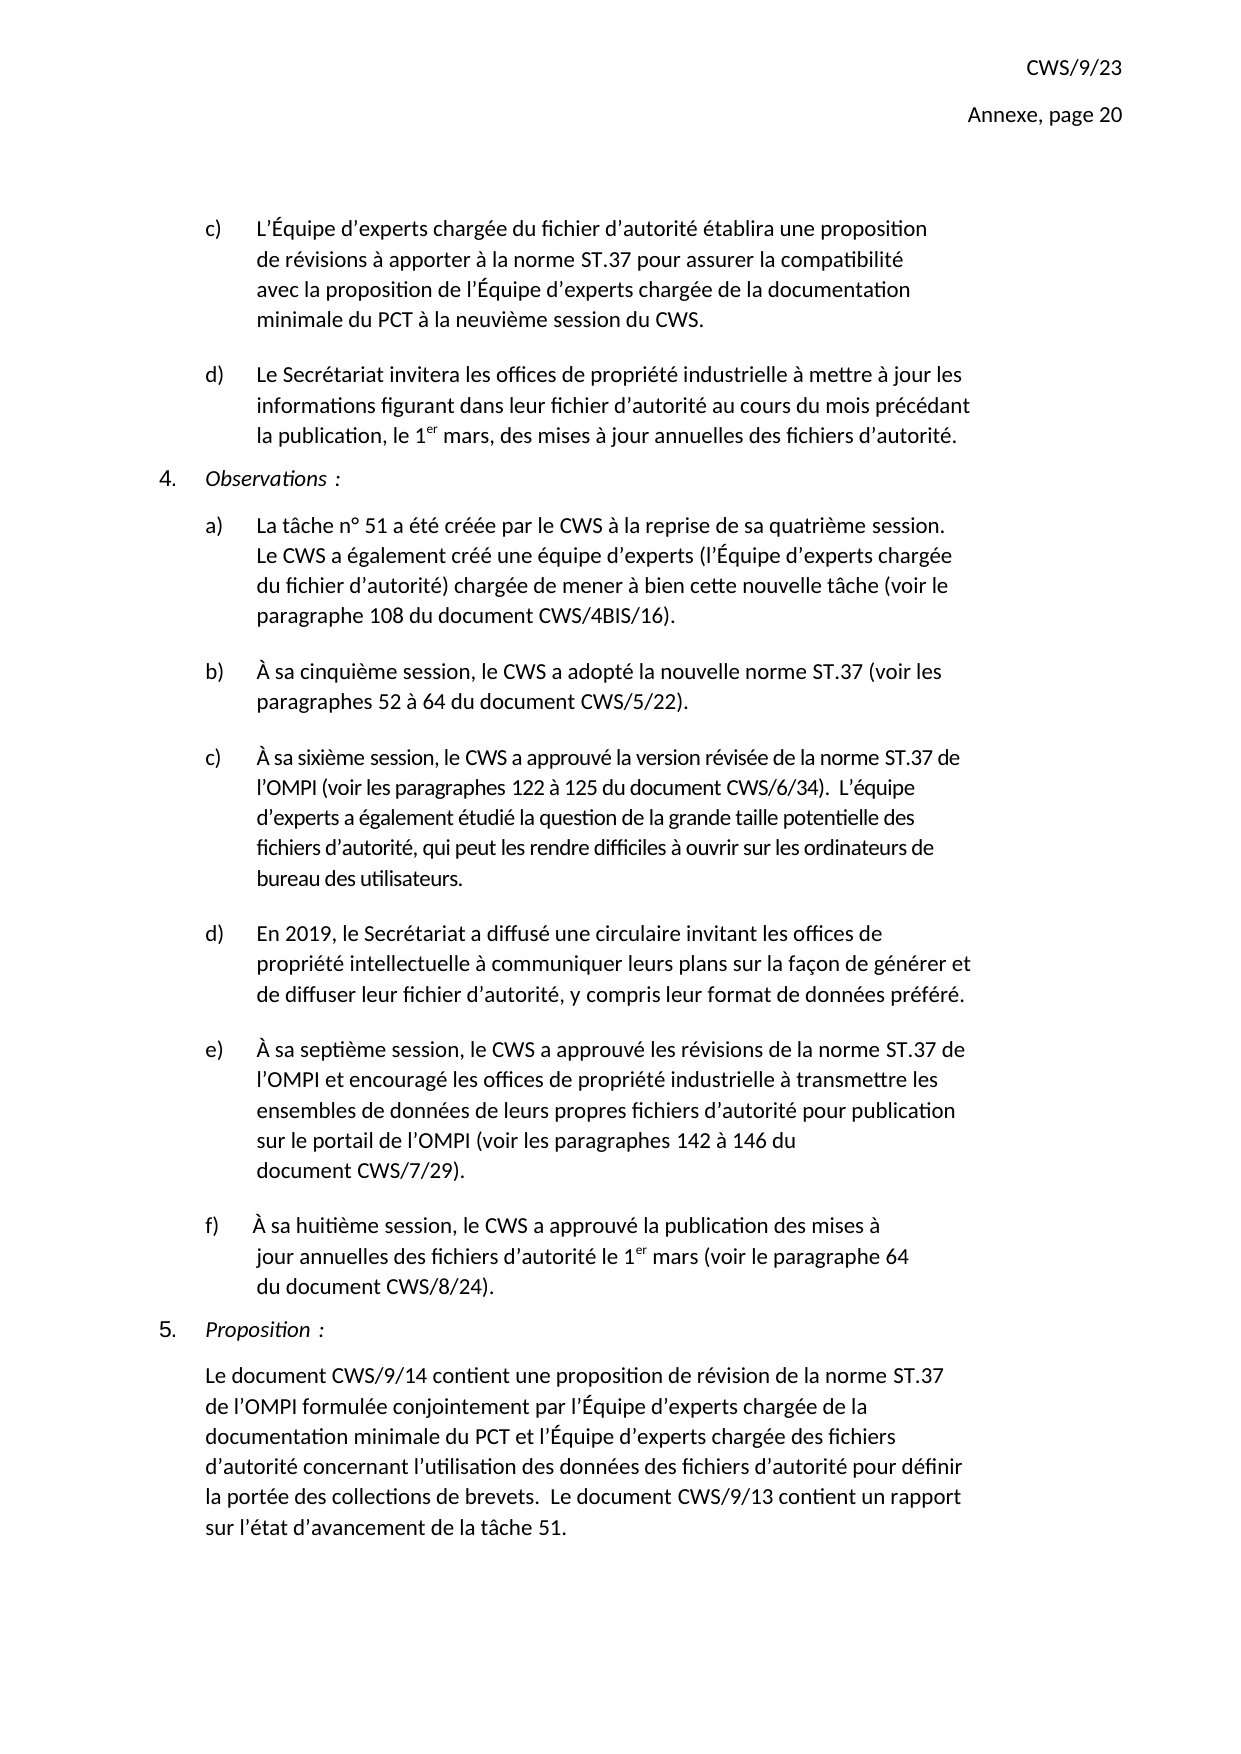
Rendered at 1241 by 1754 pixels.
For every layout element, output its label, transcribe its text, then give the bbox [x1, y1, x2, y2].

text Le document CWS/9/14 contient une proposition de révision de la norme ST.37 de l’OMPI formulée conjointement par l’Équipe d’experts chargée de la documentation minimale du PCT et l’Équipe d’experts chargée des fichiers d’autorité concernant l’utilisation des données des fichiers d’autorité pour définir la portée des collections de brevets. Le document CWS/9/13 contient un rapport sur l’état d’avancement de la tâche 51. [205, 1362, 972, 1541]
list L’Équipe d’experts chargée du fichier d’autorité établira une proposition de révisions à apporter à la norme ST.37 pour assurer la compatibilité avec la proposition de l’Équipe d’experts chargée de la documentation minimale du PCT à la neuvième session du CWS. [205, 214, 946, 333]
list Observations : [159, 464, 1122, 492]
list À sa cinquième session, le CWS a adopté la nouvelle norme ST.37 (voir les paragraphes 52 à 64 du document CWS/5/22). [205, 657, 952, 715]
list À sa septième session, le CWS a approuvé les révisions de la norme ST.37 de l’OMPI et encouragé les offices de propriété industrielle à transmettre les ensembles de données de leurs propres fichiers d’autorité pour publication sur le portail de l’OMPI (voir les paragraphes 142 à 146 du document CWS/7/29). [205, 1035, 976, 1184]
list La tâche n° 51 a été créée par le CWS à la reprise de sa quatrième session. Le CWS a également créé une équipe d’experts (l’Équipe d’experts chargée du fichier d’autorité) chargée de mener à bien cette nouvelle tâche (voir le paragraphe 108 du document CWS/4BIS/16). [205, 511, 977, 629]
list Le Secrétariat invitera les offices de propriété industrielle à mettre à jour les informations figurant dans leur fichier d’autorité au cours du mois précédant la publication, le 1er mars, des mises à jour annuelles des fichiers d’autorité. [205, 361, 976, 449]
list À sa huitième session, le CWS a approuvé la publication des mises à jour annuelles des fichiers d’autorité le 1er mars (voir le paragraphe 64 du document CWS/8/24). [205, 1212, 921, 1300]
list En 2019, le Secrétariat a diffusé une circulaire invitant les offices de propriété intellectuelle à communiquer leurs plans sur la façon de générer et de diffuser leur fichier d’autorité, y compris leur format de données préféré. [205, 919, 976, 1008]
list Proposition : [159, 1315, 1122, 1343]
list À sa sixième session, le CWS a approuvé la version révisée de la norme ST.37 de l’OMPI (voir les paragraphes 122 à 125 du document CWS/6/34). L’équipe d’experts a également étudié la question de la grande taille potentielle des fichiers d’autorité, qui peut les rendre difficiles à ouvrir sur les ordinateurs de bureau des utilisateurs. [205, 743, 962, 892]
